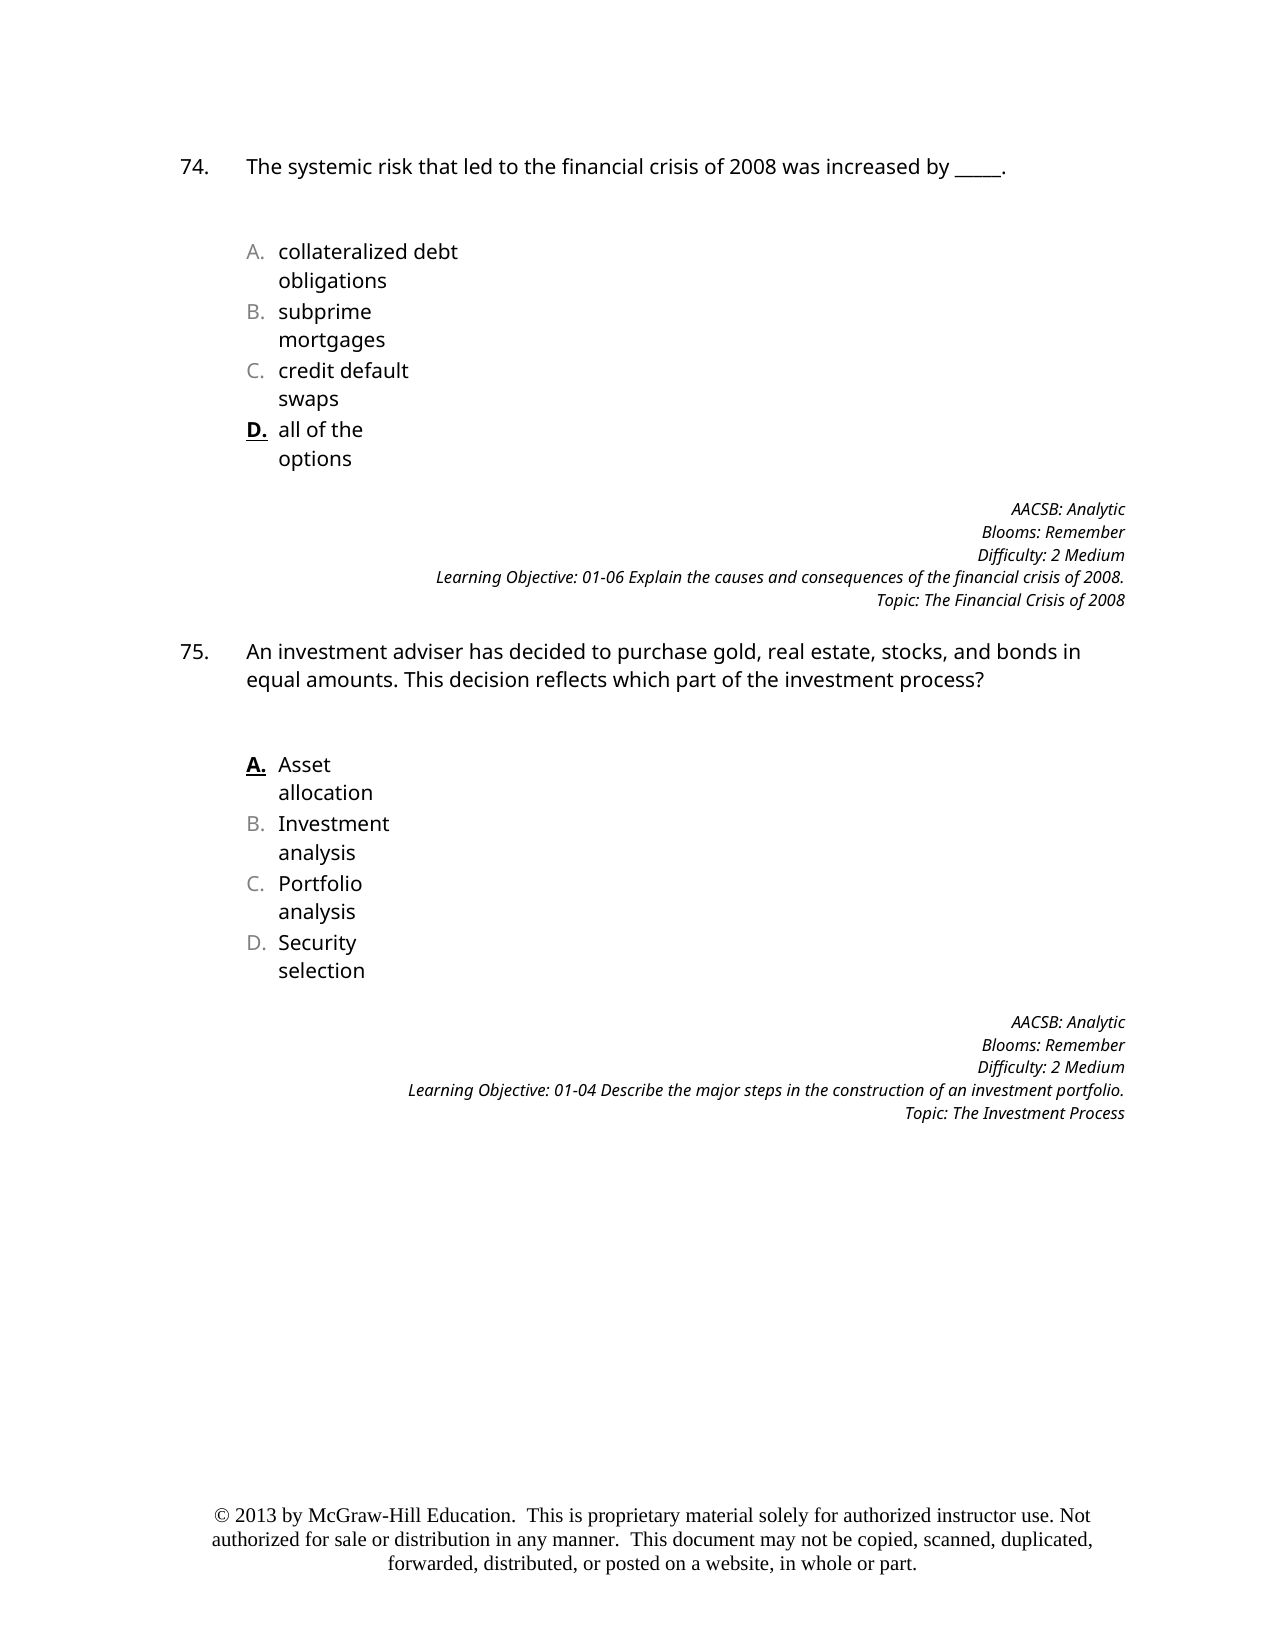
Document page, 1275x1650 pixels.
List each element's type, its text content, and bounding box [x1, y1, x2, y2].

table_header 75. [180, 637, 246, 985]
table_header The systemic risk that led to the financial crisis of 2008 was increased by _____. [246, 153, 1125, 472]
table_header AACSB: Analytic Blooms: Remember Difficulty: 2 Medium Learning Objective: 01-04 Describe the major steps in the construction of an investment portfolio. Topic: The Investment Process [180, 1011, 1125, 1147]
table_header AACSB: Analytic Blooms: Remember Difficulty: 2 Medium Learning Objective: 01-06 Explain the causes and consequences of the financial crisis of 2008. Topic: The Financial Crisis of 2008 [180, 498, 1125, 634]
table_header 74. [180, 153, 246, 472]
table_header An investment adviser has decided to purchase gold, real estate, stocks, and bonds in equal amounts. This decision reflects which part of the investment process? [246, 637, 1125, 985]
